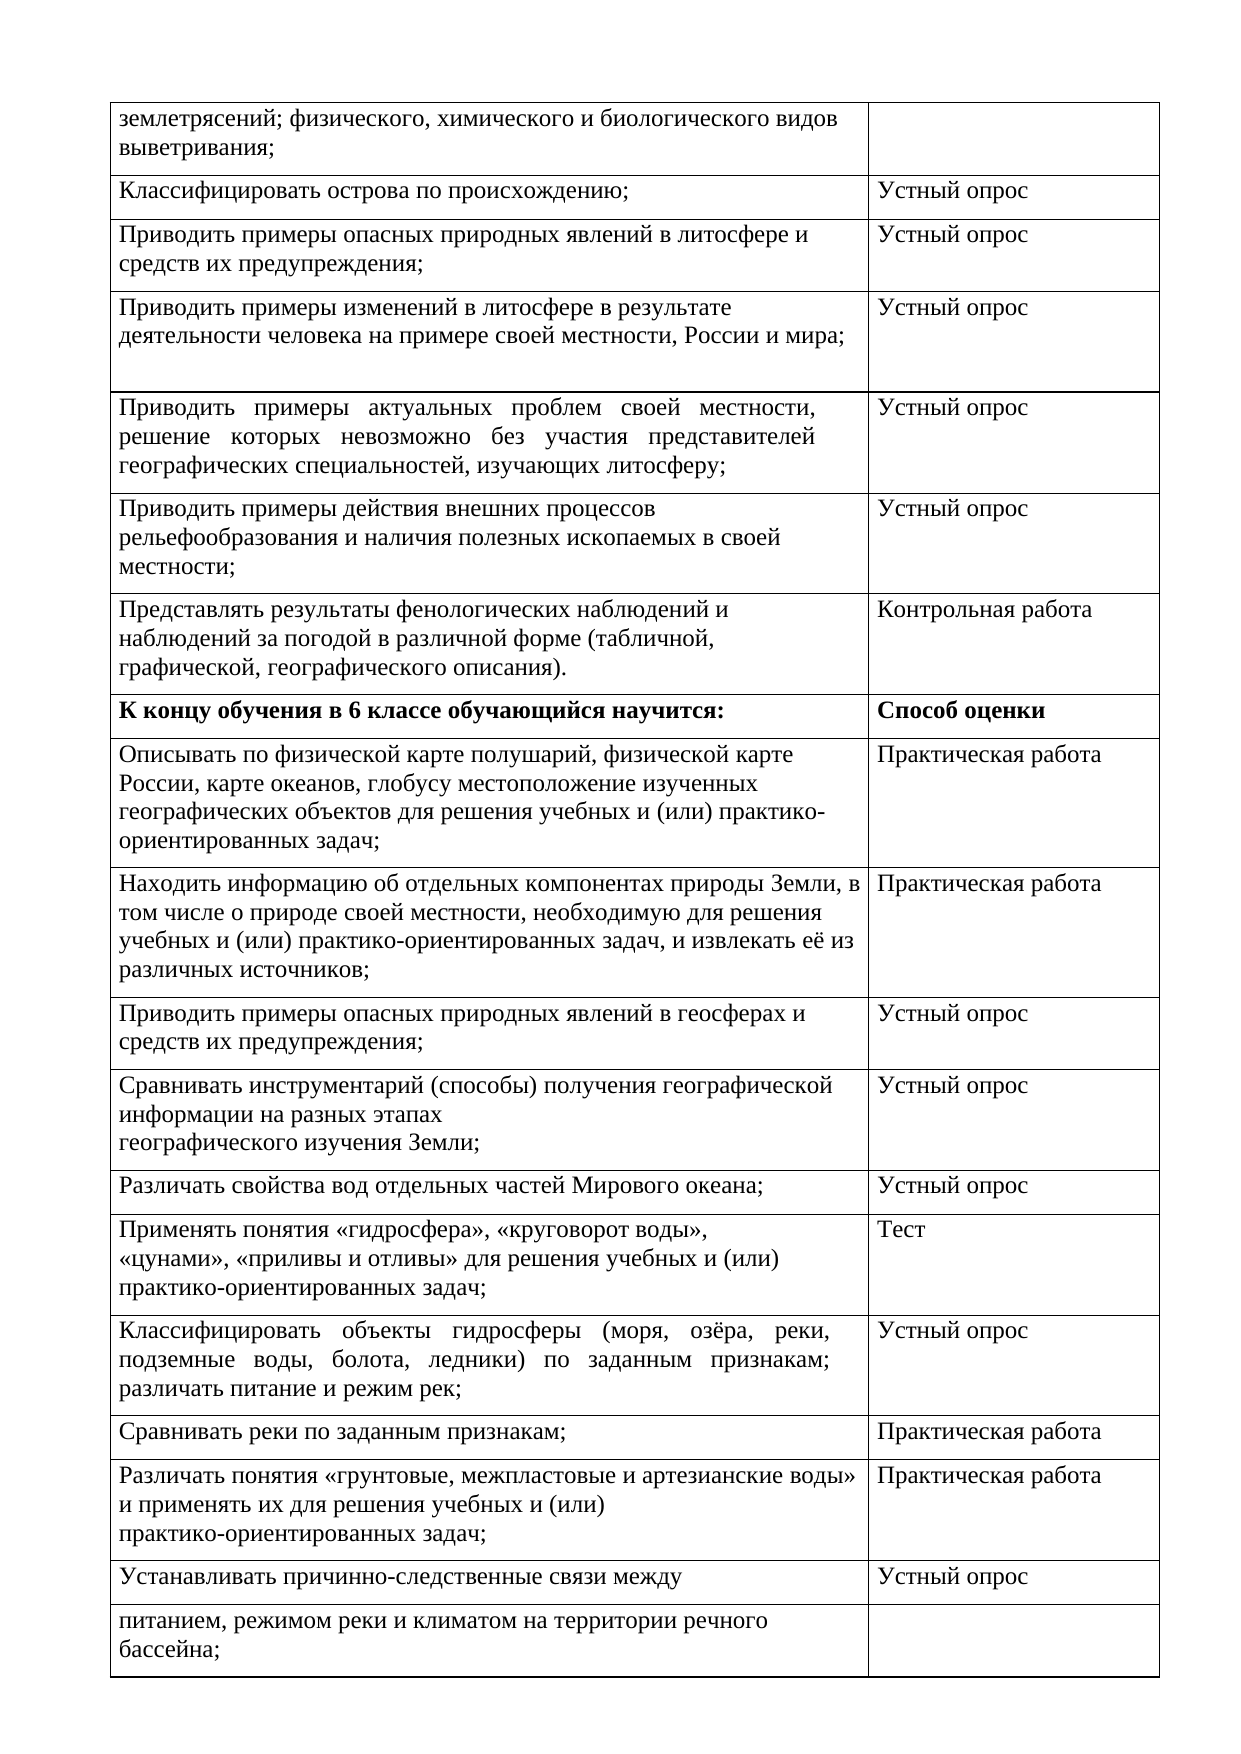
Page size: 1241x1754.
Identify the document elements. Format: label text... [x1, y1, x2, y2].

table_cell Контрольная работа [869, 594, 1159, 694]
table_header землетрясений; физического, химического и биологического видов выветривания; [111, 103, 868, 174]
table_cell Устный опрос [869, 1561, 1159, 1604]
table_cell Устный опрос [869, 393, 1159, 492]
table_cell Устный опрос [869, 176, 1159, 218]
table_cell Практическая работа [869, 739, 1159, 867]
table_cell Находить информацию об отдельных компонентах природы Земли, в том числе о природе своей местности, необходимую для решения учебных и (или) практико-ориентированных задач, и извлекать её из различных источников; [111, 868, 868, 997]
table_cell Представлять результаты фенологических наблюдений и наблюдений за погодой в различной форме (табличной, графической, географического описания). [111, 594, 868, 694]
table_cell Приводить примеры опасных природных явлений в геосферах и средств их предупреждения; [111, 998, 868, 1069]
table_cell Сравнивать реки по заданным признакам; [111, 1416, 868, 1459]
table_cell Устный опрос [869, 1316, 1159, 1415]
table_cell [869, 1605, 1159, 1676]
table_cell Классифицировать объекты гидросферы (моря, озёра, реки, подземные воды, болота, ледники) по заданным признакам; различать питание и режим рек; [111, 1316, 868, 1415]
table_cell Приводить примеры действия внешних процессов рельефообразования и наличия полезных ископаемых в своей местности; [111, 494, 868, 593]
table_cell Различать понятия «грунтовые, межпластовые и артезианские воды» и применять их для решения учебных и (или) практико-ориентированных задач; [111, 1460, 868, 1560]
table_cell Приводить примеры опасных природных явлений в литосфере и средств их предупреждения; [111, 220, 868, 291]
table_cell Устный опрос [869, 1171, 1159, 1213]
table_cell Приводить примеры актуальных проблем своей местности, решение которых невозможно без участия представителей географических специальностей, изучающих литосферу; [111, 393, 868, 492]
table_cell питанием, режимом реки и климатом на территории речного бассейна; [111, 1605, 868, 1676]
table_cell Тест [869, 1215, 1159, 1314]
table_cell Практическая работа [869, 868, 1159, 997]
table_cell Приводить примеры изменений в литосфере в результате деятельности человека на примере своей местности, России и мира; [111, 292, 868, 391]
table_cell Способ оценки [869, 695, 1159, 738]
table_cell Практическая работа [869, 1460, 1159, 1560]
table_cell Сравнивать инструментарий (способы) получения географической информации на разных этапах географического изучения Земли; [111, 1070, 868, 1169]
table_cell Различать свойства вод отдельных частей Мирового океана; [111, 1171, 868, 1213]
table_cell Практическая работа [869, 1416, 1159, 1459]
table_cell Применять понятия «гидросфера», «круговорот воды», «цунами», «приливы и отливы» для решения учебных и (или) практико-ориентированных задач; [111, 1215, 868, 1314]
table_cell Устный опрос [869, 292, 1159, 391]
table_cell Устный опрос [869, 220, 1159, 291]
table_cell Классифицировать острова по происхождению; [111, 176, 868, 218]
table_cell Устанавливать причинно-следственные связи между [111, 1561, 868, 1604]
table_cell Описывать по физической карте полушарий, физической карте России, карте океанов, глобусу местоположение изученных географических объектов для решения учебных и (или) практико-ориентированных задач; [111, 739, 868, 867]
table_cell Устный опрос [869, 998, 1159, 1069]
table_header [869, 103, 1159, 174]
table_cell К концу обучения в 6 классе обучающийся научится: [111, 695, 868, 738]
table_cell Устный опрос [869, 494, 1159, 593]
table_cell Устный опрос [869, 1070, 1159, 1169]
